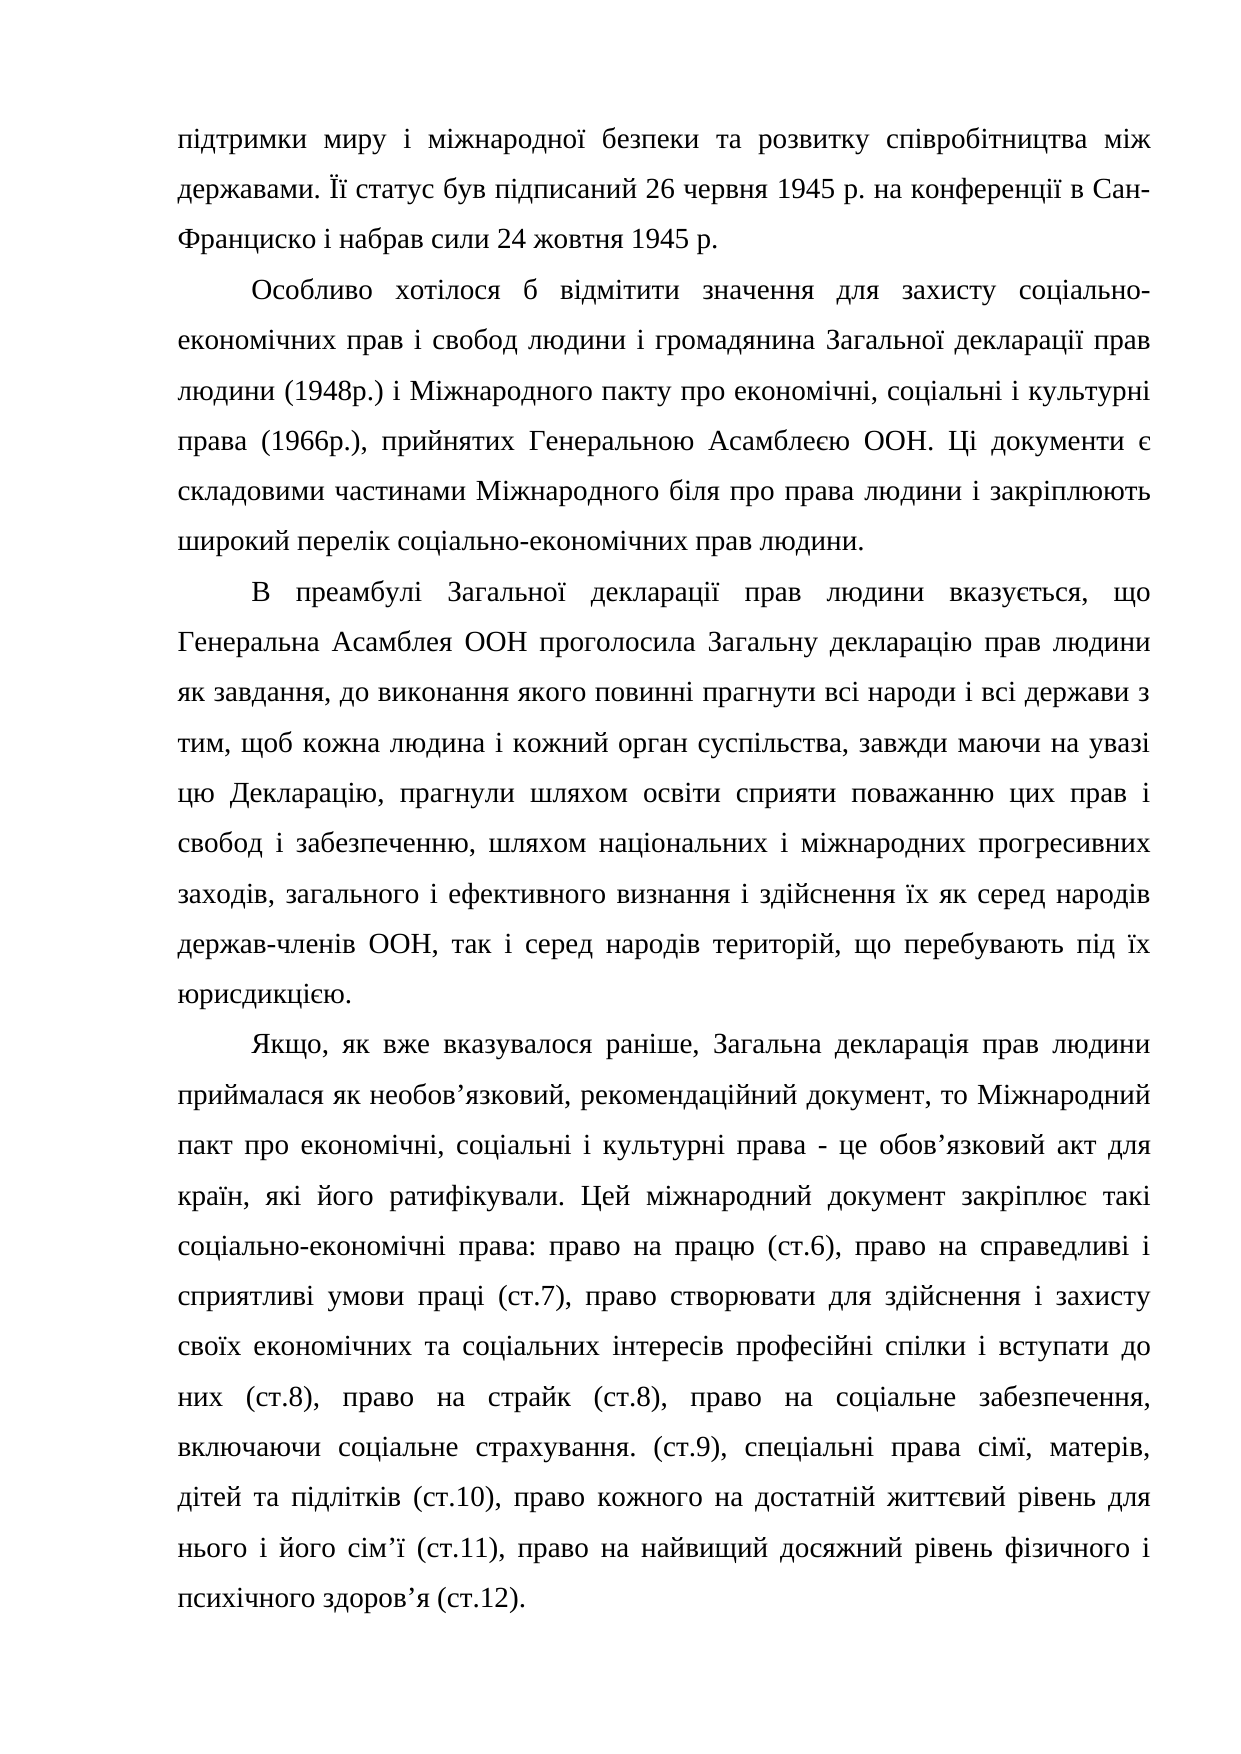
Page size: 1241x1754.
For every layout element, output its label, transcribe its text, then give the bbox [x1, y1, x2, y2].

text В преамбулі Загальної декларації прав людини вказується, що Генеральна Асамблея ООН проголосила Загальну декларацію прав людини як завдання, до виконання якого повинні прагнути всі народи і всі держави з тим, щоб кожна людина і кожний орган суспільства, завжди маючи на увазі цю Декларацію, прагнули шляхом освіти сприяти поважанню цих прав і свобод і забезпеченню, шляхом національних і міжнародних прогресивних заходів, загального і ефективного визнання і здійснення їх як серед народів держав-членів ООН, так і серед народів територій, що перебувають під їх юрисдикцією. [177, 574, 1152, 1010]
text Особливо хотілося б відмітити значення для захисту соціально-економічних прав і свобод людини і громадянина Загальної декларації прав людини (1948р.) і Міжнародного пакту про економічні, соціальні і культурні права (1966р.), прийнятих Генеральною Асамблеєю ООН. Ці документи є складовими частинами Міжнародного біля про права людини і закріплюють широкий перелік соціально-економічних прав людини. [177, 272, 1152, 557]
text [177, 121, 1152, 255]
text Якщо, як вже вказувалося раніше, Загальна декларація прав людини приймалася як необов’язковий, рекомендаційний документ, то Міжнародний пакт про економічні, соціальні і культурні права - це обов’язковий акт для країн, які його ратифікували. Цей міжнародний документ закріплює такі соціально-економічні права: право на працю (ст.6), право на справедливі і сприятливі умови праці (ст.7), право створювати для здійснення і захисту своїх економічних та соціальних інтересів професійні спілки і вступати до них (ст.8), право на страйк (ст.8), право на соціальне забезпечення, включаючи соціальне страхування. (ст.9), спеціальні права сімї, матерів, дітей та підлітків (ст.10), право кожного на достатній життєвий рівень для нього і його сім’ї (ст.11), право на найвищий досяжний рівень фізичного і психічного здоров’я (ст.12). [177, 1027, 1152, 1614]
